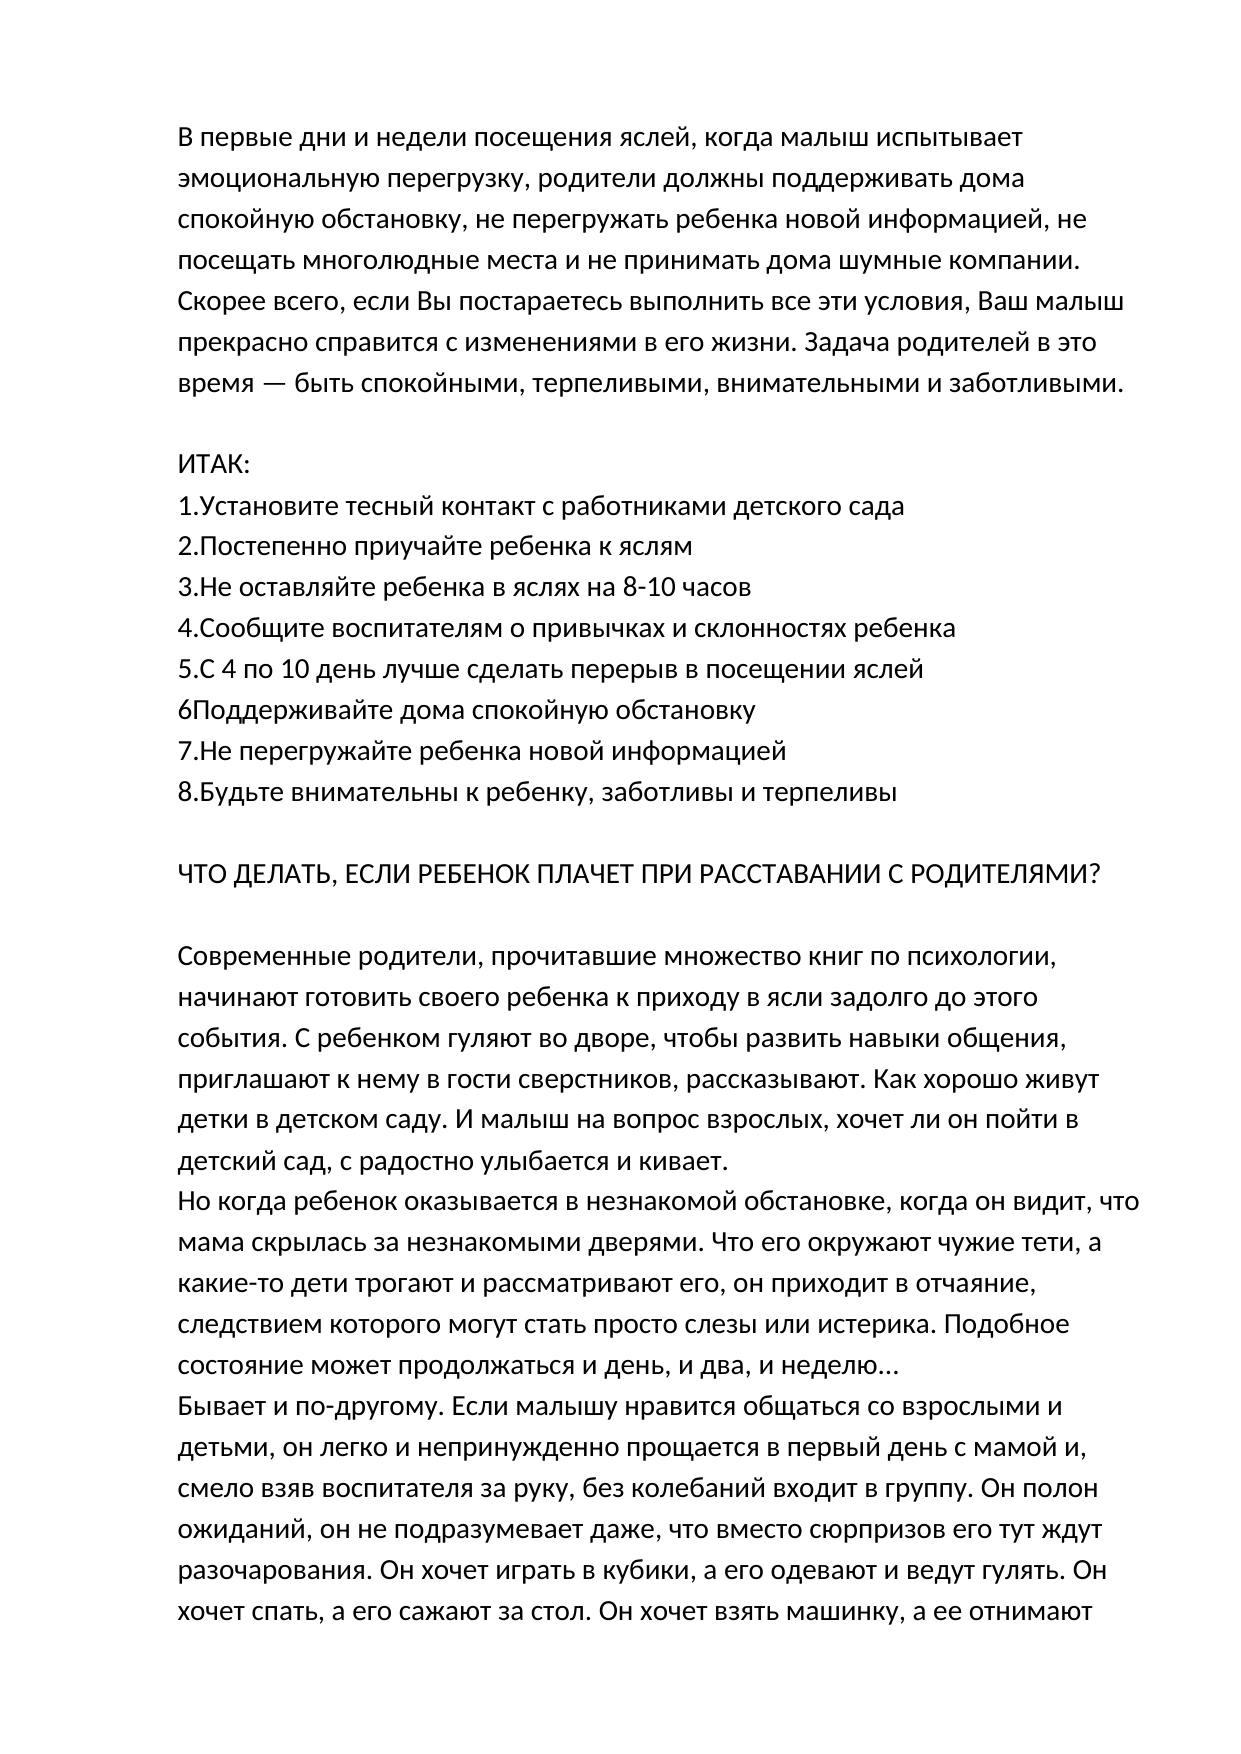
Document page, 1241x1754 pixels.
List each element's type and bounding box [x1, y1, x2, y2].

text [177, 118, 1152, 1627]
